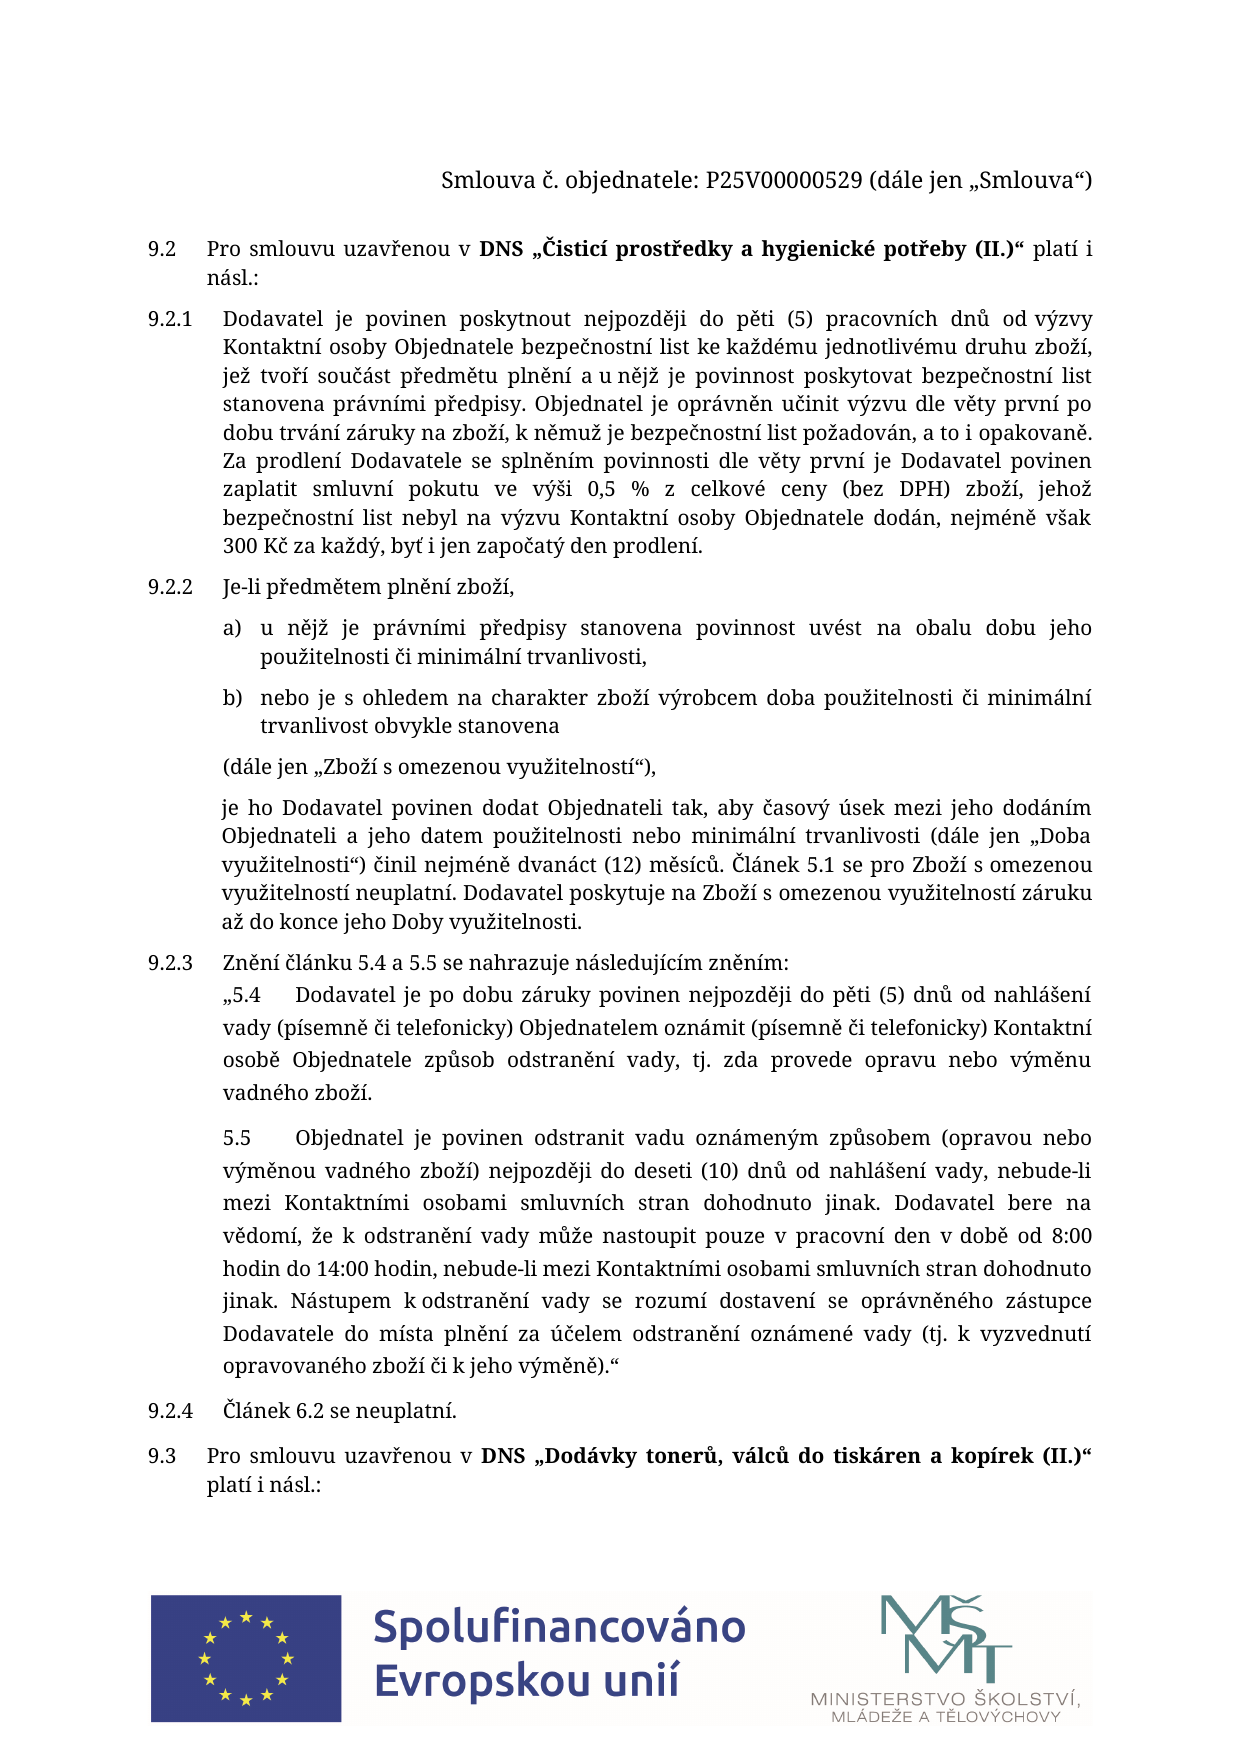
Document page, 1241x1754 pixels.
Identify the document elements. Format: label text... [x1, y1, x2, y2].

list Pro smlouvu uzavřenou v DNS „Dodávky tonerů, válců do tiskáren a kopírek (II.)“ platí i násl.: [148, 1442, 1093, 1498]
list 5.5 Objednatel je povinen odstranit vadu oznámeným způsobem (opravou nebo výměnou vadného zboží) nejpozději do deseti (10) dnů od nahlášení vady, nebude-li mezi Kontaktními osobami smluvních stran dohodnuto jinak. Dodavatel bere na vědomí, že k odstranění vady může nastoupit pouze v pracovní den v době od 8:00 hodin do 14:00 hodin, nebude-li mezi Kontaktními osobami smluvních stran dohodnuto jinak. Nástupem k odstranění vady se rozumí dostavení se oprávněného zástupce Dodavatele do místa plnění za účelem odstranění oznámené vady (tj. k vyzvednutí opravovaného zboží či k jeho výměně).“ [223, 1123, 1093, 1380]
list Znění článku 5.4 a 5.5 se nahrazuje následujícím zněním: [148, 948, 1093, 976]
list Dodavatel je povinen poskytnout nejpozději do pěti (5) pracovních dnů od výzvy Kontaktní osoby Objednatele bezpečnostní list ke každému jednotlivému druhu zboží, jež tvoří součást předmětu plnění a u nějž je povinnost poskytovat bezpečnostní list stanovena právními předpisy. Objednatel je oprávněn učinit výzvu dle věty první po dobu trvání záruky na zboží, k němuž je bezpečnostní list požadován, a to i opakovaně. Za prodlení Dodavatele se splněním povinnosti dle věty první je Dodavatel povinen zaplatit smluvní pokutu ve výši 0,5 % z celkové ceny (bez DPH) zboží, jehož bezpečnostní list nebyl na výzvu Kontaktní osoby Objednatele dodán, nejméně však 300 Kč za každý, byť i jen započatý den prodlení. [148, 304, 1093, 560]
picture [147, 1591, 1093, 1726]
list u nějž je právními předpisy stanovena povinnost uvést na obalu dobu jeho použitelnosti či minimální trvanlivosti, [223, 613, 1093, 670]
text (dále jen „Zboží s omezenou využitelností“), [223, 752, 1093, 781]
list nebo je s ohledem na charakter zboží výrobcem doba použitelnosti či minimální trvanlivost obvykle stanovena [223, 683, 1093, 739]
list Pro smlouvu uzavřenou v DNS „Čisticí prostředky a hygienické potřeby (II.)“ platí i násl.: [148, 234, 1093, 291]
text je ho Dodavatel povinen dodat Objednateli tak, aby časový úsek mezi jeho dodáním Objednateli a jeho datem použitelnosti nebo minimální trvanlivosti (dále jen „Doba využitelnosti“) činil nejméně dvanáct (12) měsíců. Článek 5.1 se pro Zboží s omezenou využitelností neuplatní. Dodavatel poskytuje na Zboží s omezenou využitelností záruku až do konce jeho Doby využitelnosti. [221, 793, 1093, 935]
list Článek 6.2 se neuplatní. [148, 1397, 1093, 1425]
list Je-li předmětem plnění zboží, [148, 572, 1093, 601]
list „5.4 Dodavatel je po dobu záruky povinen nejpozději do pěti (5) dnů od nahlášení vady (písemně či telefonicky) Objednatelem oznámit (písemně či telefonicky) Kontaktní osobě Objednatele způsob odstranění vady, tj. zda provede opravu nebo výměnu vadného zboží. [223, 980, 1093, 1107]
